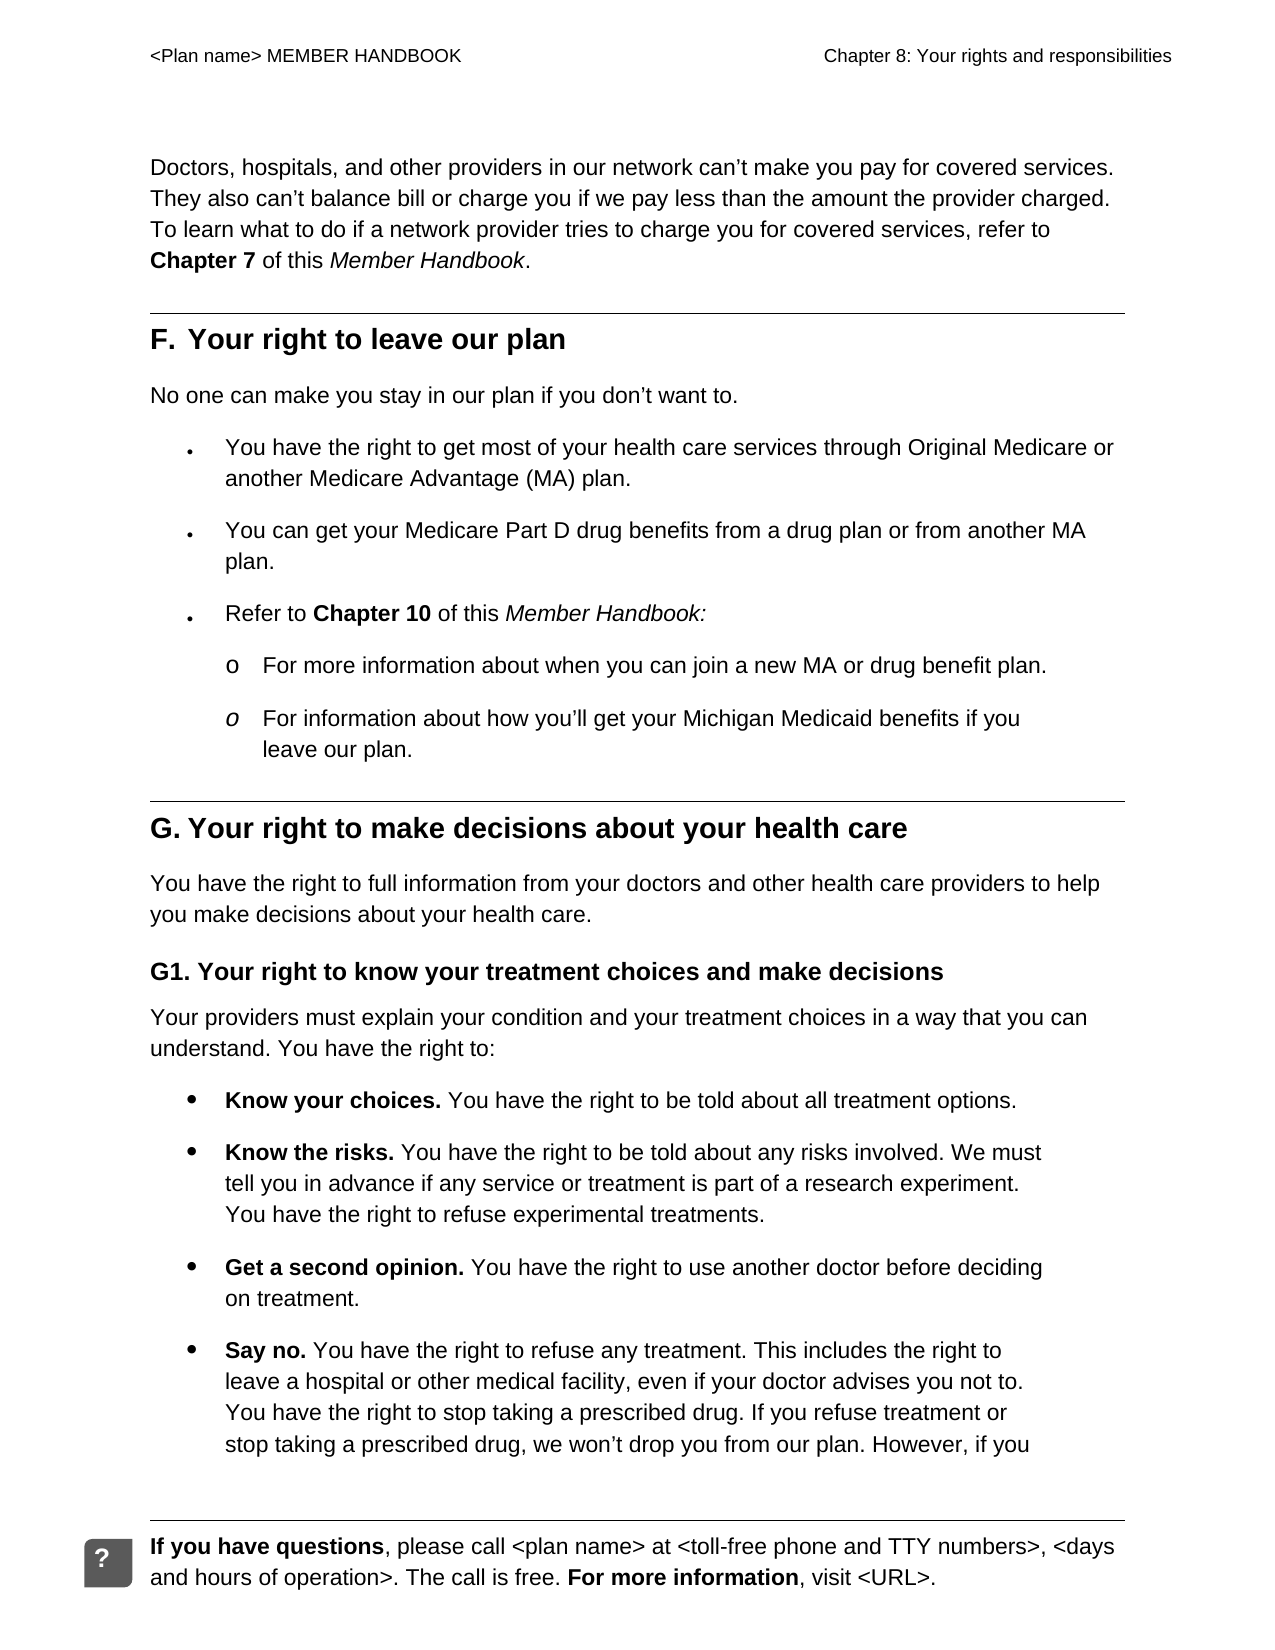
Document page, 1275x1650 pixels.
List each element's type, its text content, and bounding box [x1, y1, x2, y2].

text For more information about when you can join a new MA or drug benefit plan. [225, 649, 1050, 680]
list Get a second opinion. You have the right to use another doctor before deciding on treatment. [187, 1250, 1050, 1312]
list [187, 1333, 1050, 1458]
text You have the right to full information from your doctors and other health care providers to help you make decisions about your health care. [150, 867, 1125, 929]
list Refer to Chapter 10 of this Member Handbook: [187, 597, 1125, 628]
subtitle G1. Your right to know your treatment choices and make decisions [150, 950, 1125, 987]
list Know the risks. You have the right to be told about any risks involved. We must tell you in advance if any service or treatment is part of a research experiment. You have the right to refuse experimental treatments. [187, 1135, 1050, 1229]
text Doctors, hospitals, and other providers in our network can’t make you pay for covered services. They also can’t balance bill or charge you if we pay less than the amount the provider charged. To learn what to do if a network provider tries to charge you for covered services, refer to Chapter 7 of this Member Handbook. [150, 150, 1125, 275]
list Know your choices. You have the right to be told about all treatment options. [187, 1083, 1050, 1114]
list You have the right to get most of your health care services through Original Medicare or another Medicare Advantage (MA) plan. [187, 430, 1125, 493]
text For information about how you’ll get your Michigan Medicaid benefits if you leave our plan. [225, 701, 1050, 763]
text No one can make you stay in our plan if you don’t want to. [150, 378, 1125, 409]
list You can get your Medicare Part D drug benefits from a drug plan or from another MA plan. [187, 513, 1125, 576]
text Your providers must explain your condition and your treatment choices in a way that you can understand. You have the right to: [150, 1000, 1125, 1062]
subtitle Your right to leave our plan [150, 314, 1125, 357]
subtitle Your right to make decisions about your health care [150, 802, 1125, 846]
